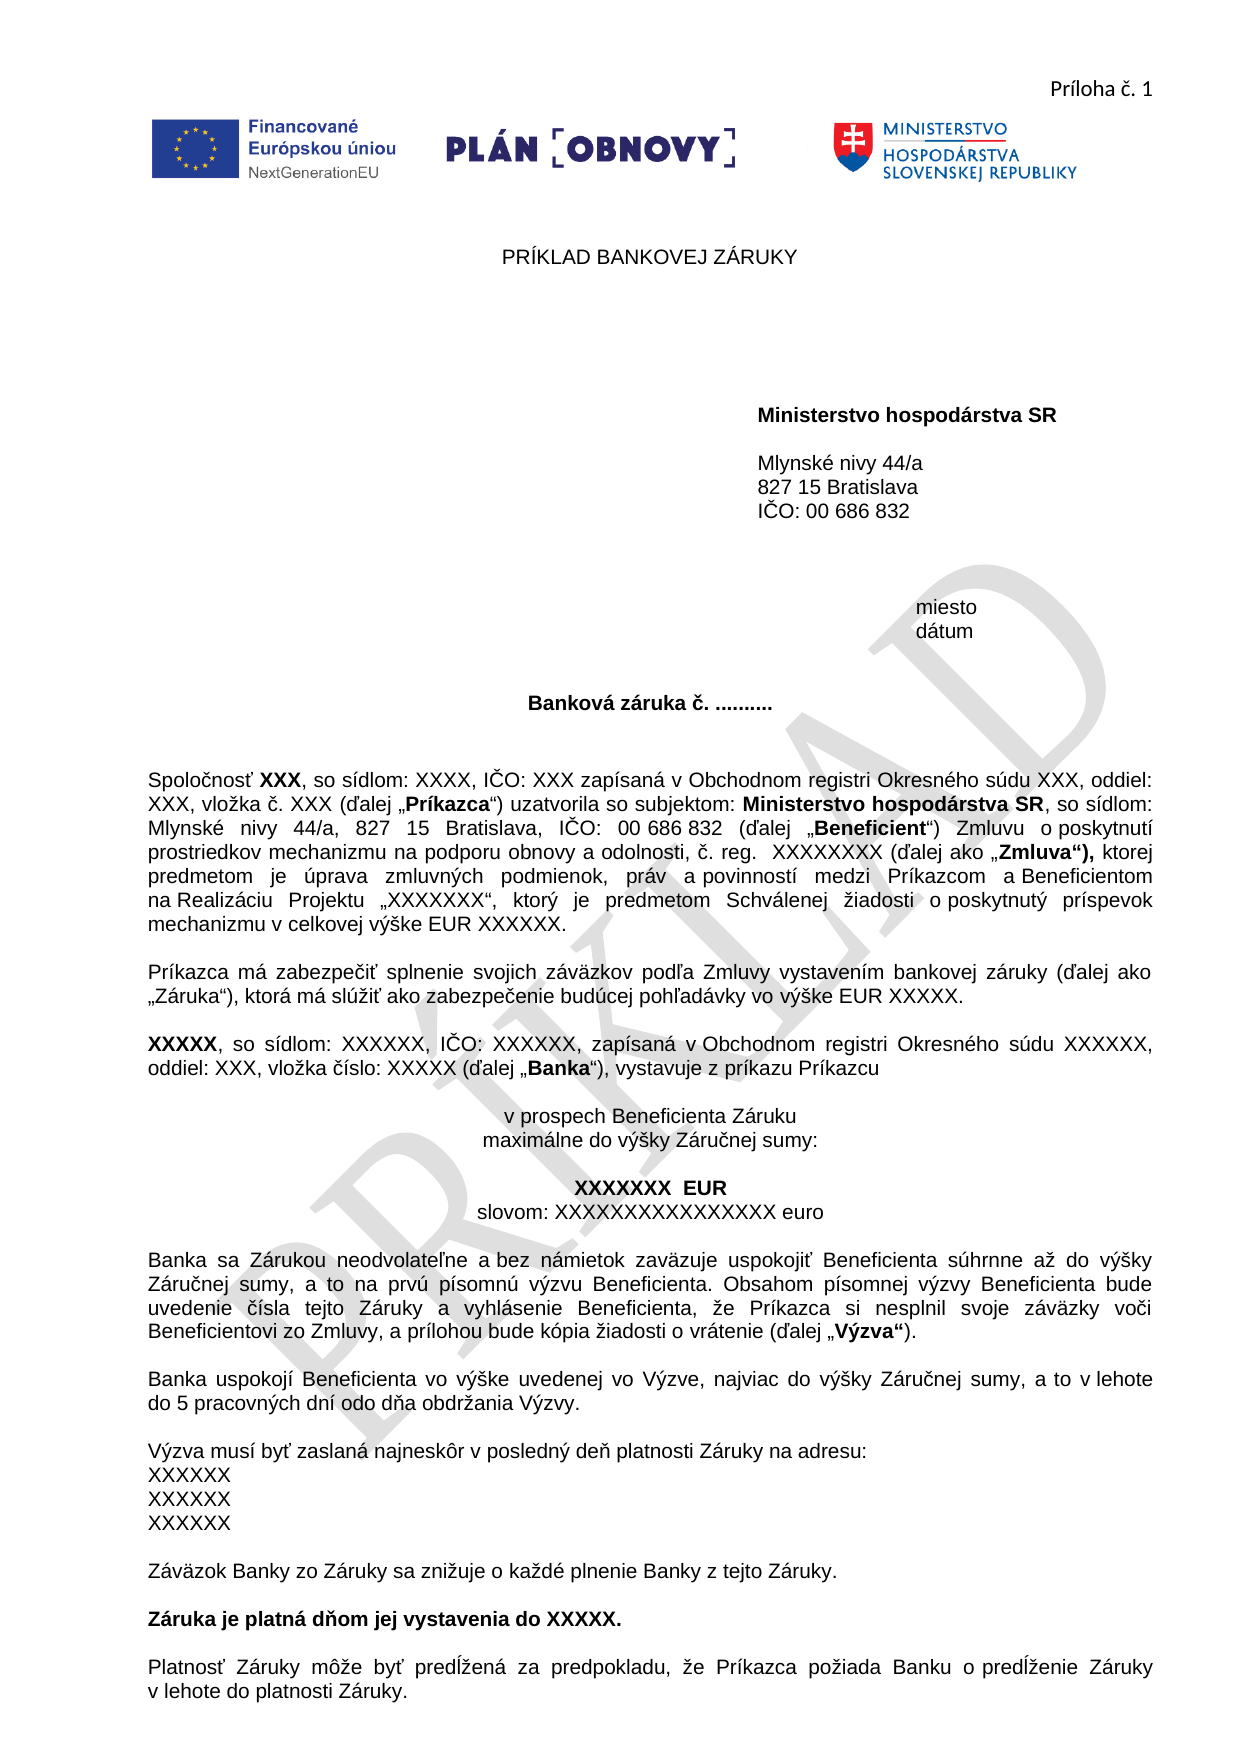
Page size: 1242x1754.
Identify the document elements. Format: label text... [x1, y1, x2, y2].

text Príkazca má zabezpečiť splnenie svojich záväzkov podľa Zmluvy vystavením bankovej záruky (ďalej ako „Záruka“), ktorá má slúžiť ako zabezpečenie budúcej pohľadávky vo výške EUR XXXXX. [148, 960, 1153, 1008]
text maximálne do výšky Záručnej sumy: [148, 1128, 1153, 1152]
text Spoločnosť XXX, so sídlom: XXXX, IČO: XXX zapísaná v Obchodnom registri Okresného súdu XXX, oddiel: XXX, vložka č. XXX (ďalej „Príkazca“) uzatvorila so subjektom: Ministerstvo hospodárstva SR, so sídlom: Mlynské nivy 44/a, 827 15 Bratislava, IČO: 00 686 832 (ďalej „Beneficient“) Zmluvu o poskytnutí prostriedkov mechanizmu na podporu obnovy a odolnosti, č. reg. XXXXXXXX (ďalej ako „Zmluva“), ktorej predmetom je úprava zmluvných podmienok, práv a povinností medzi Príkazcom a Beneficientom na Realizáciu Projektu „XXXXXXX“, ktorý je predmetom Schválenej žiadosti o poskytnutý príspevok mechanizmu v celkovej výške EUR XXXXXX. [148, 768, 1153, 936]
text XXXXXX [148, 1511, 1153, 1535]
text miesto [148, 595, 1153, 619]
text XXXXX, so sídlom: XXXXXX, IČO: XXXXXX, zapísaná v Obchodnom registri Okresného súdu XXXXXX, oddiel: XXX, vložka číslo: XXXXX (ďalej „Banka“), vystavuje z príkazu Príkazcu [148, 1032, 1153, 1080]
text XXXXXX [148, 1463, 1153, 1487]
text XXXXXXX EUR [148, 1176, 1153, 1199]
text Záruka je platná dňom jej vystavenia do XXXXX. [148, 1607, 1153, 1631]
picture [147, 102, 1093, 192]
text Banková záruka č. .......... [148, 691, 1153, 714]
text Výzva musí byť zaslaná najneskôr v posledný deň platnosti Záruky na adresu: [148, 1439, 1153, 1463]
text Záväzok Banky zo Záruky sa znižuje o každé plnenie Banky z tejto Záruky. [148, 1559, 1153, 1583]
text v prospech Beneficienta Záruku [148, 1104, 1153, 1128]
text XXXXXX [148, 1487, 1153, 1511]
list Banka uspokojí Beneficienta vo výške uvedenej vo Výzve, najviac do výšky Záručnej sumy, a to v lehote do 5 pracovných dní odo dňa obdržania Výzvy. [148, 1367, 1153, 1415]
text dátum [148, 619, 1153, 643]
text Platnosť Záruky môže byť predĺžená za predpokladu, že Príkazca požiada Banku o predĺženie Záruky v lehote do platnosti Záruky. [148, 1655, 1153, 1703]
text Banka sa Zárukou neodvolateľne a bez námietok zaväzuje uspokojiť Beneficienta súhrnne až do výšky Záručnej sumy, a to na prvú písomnú výzvu Beneficienta. Obsahom písomnej výzvy Beneficienta bude uvedenie čísla tejto Záruky a vyhlásenie Beneficienta, že Príkazca si nesplnil svoje záväzky voči Beneficientovi zo Zmluvy, a prílohou bude kópia žiadosti o vrátenie (ďalej „Výzva“). [148, 1247, 1153, 1343]
text slovom: XXXXXXXXXXXXXXXX euro [148, 1199, 1153, 1223]
text PRÍKLAD BANKOVEJ ZÁRUKY [148, 245, 1152, 269]
